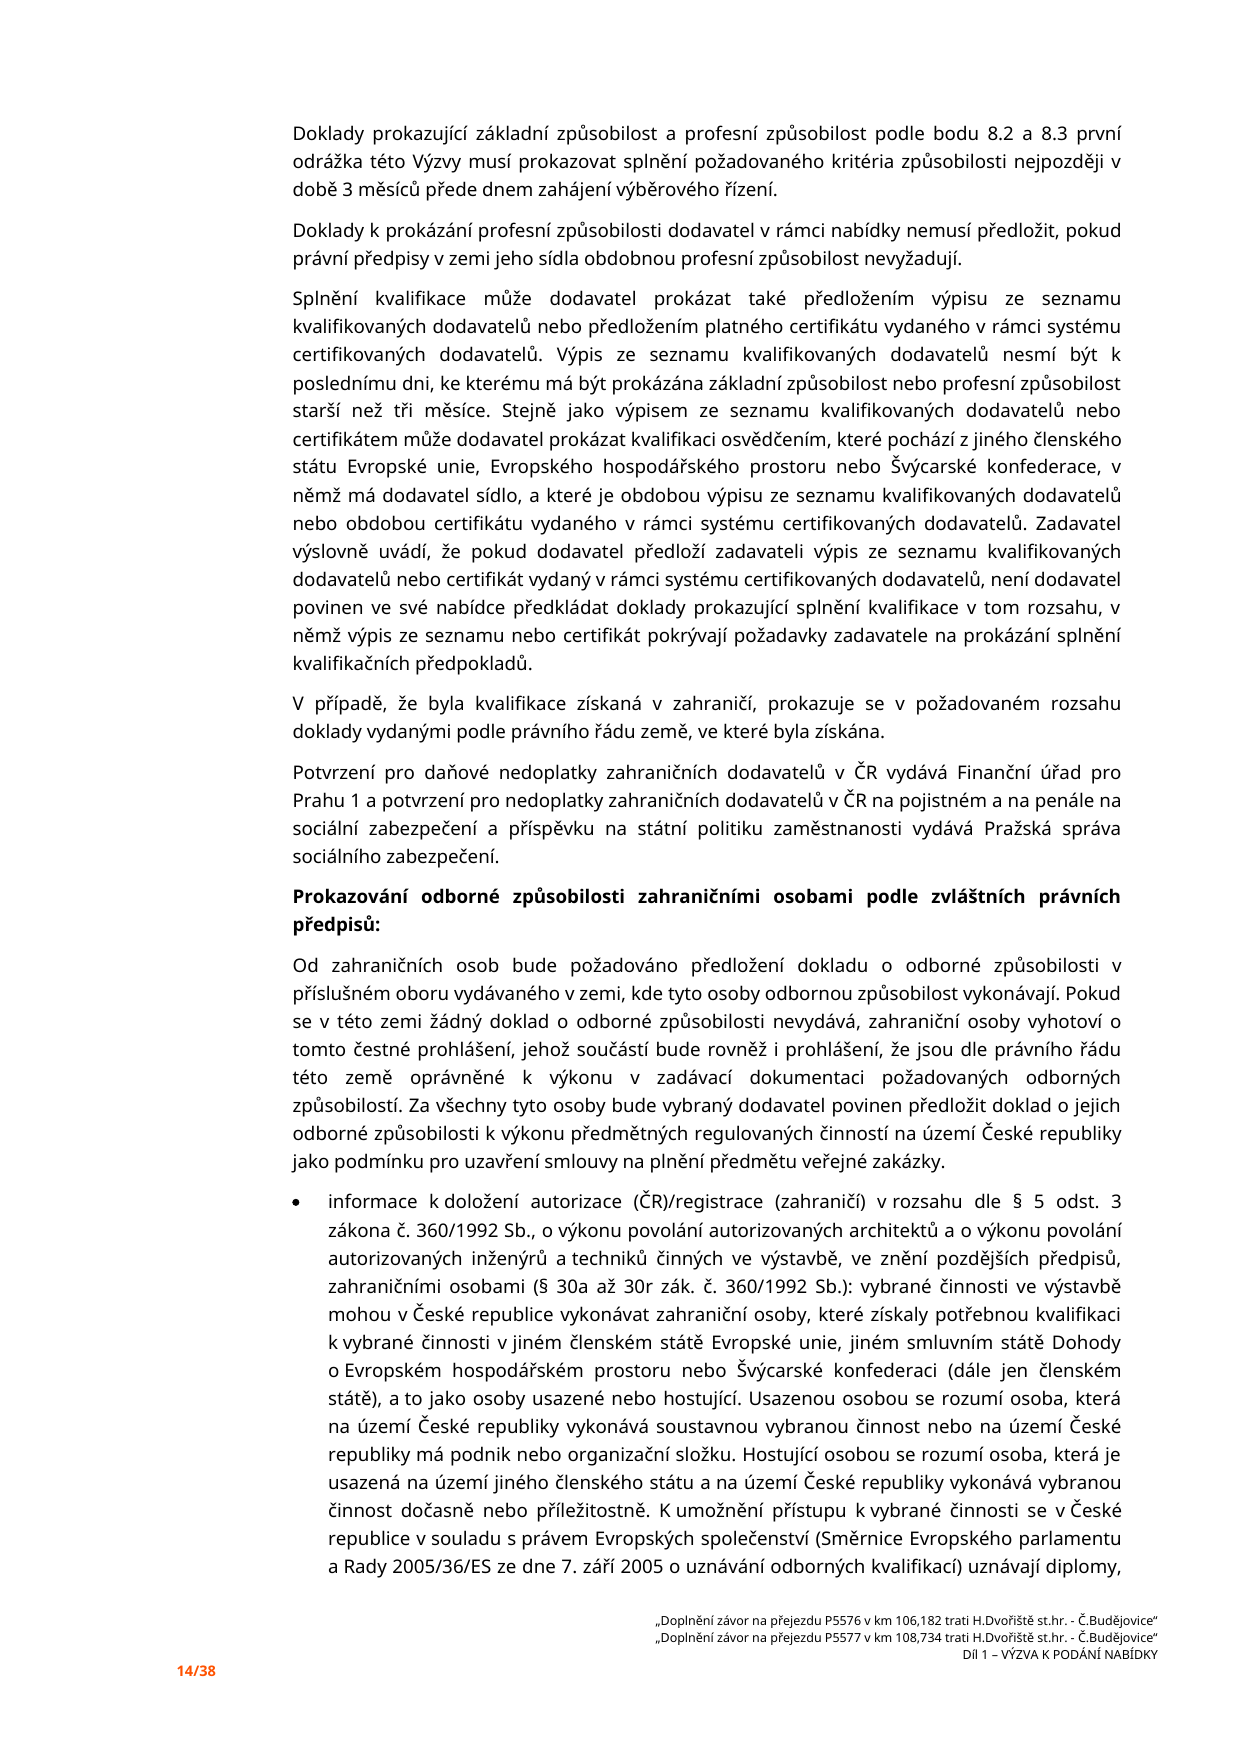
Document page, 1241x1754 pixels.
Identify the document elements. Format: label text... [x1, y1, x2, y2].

text Prokazování odborné způsobilosti zahraničními osobami podle zvláštních právních předpisů: [292, 884, 1122, 937]
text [292, 1189, 1122, 1579]
text Splnění kvalifikace může dodavatel prokázat také předložením výpisu ze seznamu kvalifikovaných dodavatelů nebo předložením platného certifikátu vydaného v rámci systému certifikovaných dodavatelů. Výpis ze seznamu kvalifikovaných dodavatelů nesmí být k poslednímu dni, ke kterému má být prokázána základní způsobilost nebo profesní způsobilost starší než tři měsíce. Stejně jako výpisem ze seznamu kvalifikovaných dodavatelů nebo certifikátem může dodavatel prokázat kvalifikaci osvědčením, které pochází z jiného členského státu Evropské unie, Evropského hospodářského prostoru nebo Švýcarské konfederace, v němž má dodavatel sídlo, a které je obdobou výpisu ze seznamu kvalifikovaných dodavatelů nebo obdobou certifikátu vydaného v rámci systému certifikovaných dodavatelů. Zadavatel výslovně uvádí, že pokud dodavatel předloží zadavateli výpis ze seznamu kvalifikovaných dodavatelů nebo certifikát vydaný v rámci systému certifikovaných dodavatelů, není dodavatel povinen ve své nabídce předkládat doklady prokazující splnění kvalifikace v tom rozsahu, v němž výpis ze seznamu nebo certifikát pokrývají požadavky zadavatele na prokázání splnění kvalifikačních předpokladů. [292, 286, 1122, 676]
text V případě, že byla kvalifikace získaná v zahraničí, prokazuje se v požadovaném rozsahu doklady vydanými podle právního řádu země, ve které byla získána. [292, 691, 1122, 744]
text Potvrzení pro daňové nedoplatky zahraničních dodavatelů v ČR vydává Finanční úřad pro Prahu 1 a potvrzení pro nedoplatky zahraničních dodavatelů v ČR na pojistném a na penále na sociální zabezpečení a příspěvku na státní politiku zaměstnanosti vydává Pražská správa sociálního zabezpečení. [292, 759, 1122, 869]
text Doklady k prokázání profesní způsobilosti dodavatel v rámci nabídky nemusí předložit, pokud právní předpisy v zemi jeho sídla obdobnou profesní způsobilost nevyžadují. [292, 217, 1122, 271]
text Od zahraničních osob bude požadováno předložení dokladu o odborné způsobilosti v příslušném oboru vydávaného v zemi, kde tyto osoby odbornou způsobilost vykonávají. Pokud se v této zemi žádný doklad o odborné způsobilosti nevydává, zahraniční osoby vyhotoví o tomto čestné prohlášení, jehož součástí bude rovněž i prohlášení, že jsou dle právního řádu této země oprávněné k výkonu v zadávací dokumentaci požadovaných odborných způsobilostí. Za všechny tyto osoby bude vybraný dodavatel povinen předložit doklad o jejich odborné způsobilosti k výkonu předmětných regulovaných činností na území České republiky jako podmínku pro uzavření smlouvy na plnění předmětu veřejné zakázky. [292, 952, 1122, 1174]
text Doklady prokazující základní způsobilost a profesní způsobilost podle bodu 8.2 a 8.3 první odrážka této Výzvy musí prokazovat splnění požadovaného kritéria způsobilosti nejpozději v době 3 měsíců přede dnem zahájení výběrového řízení. [292, 121, 1122, 202]
